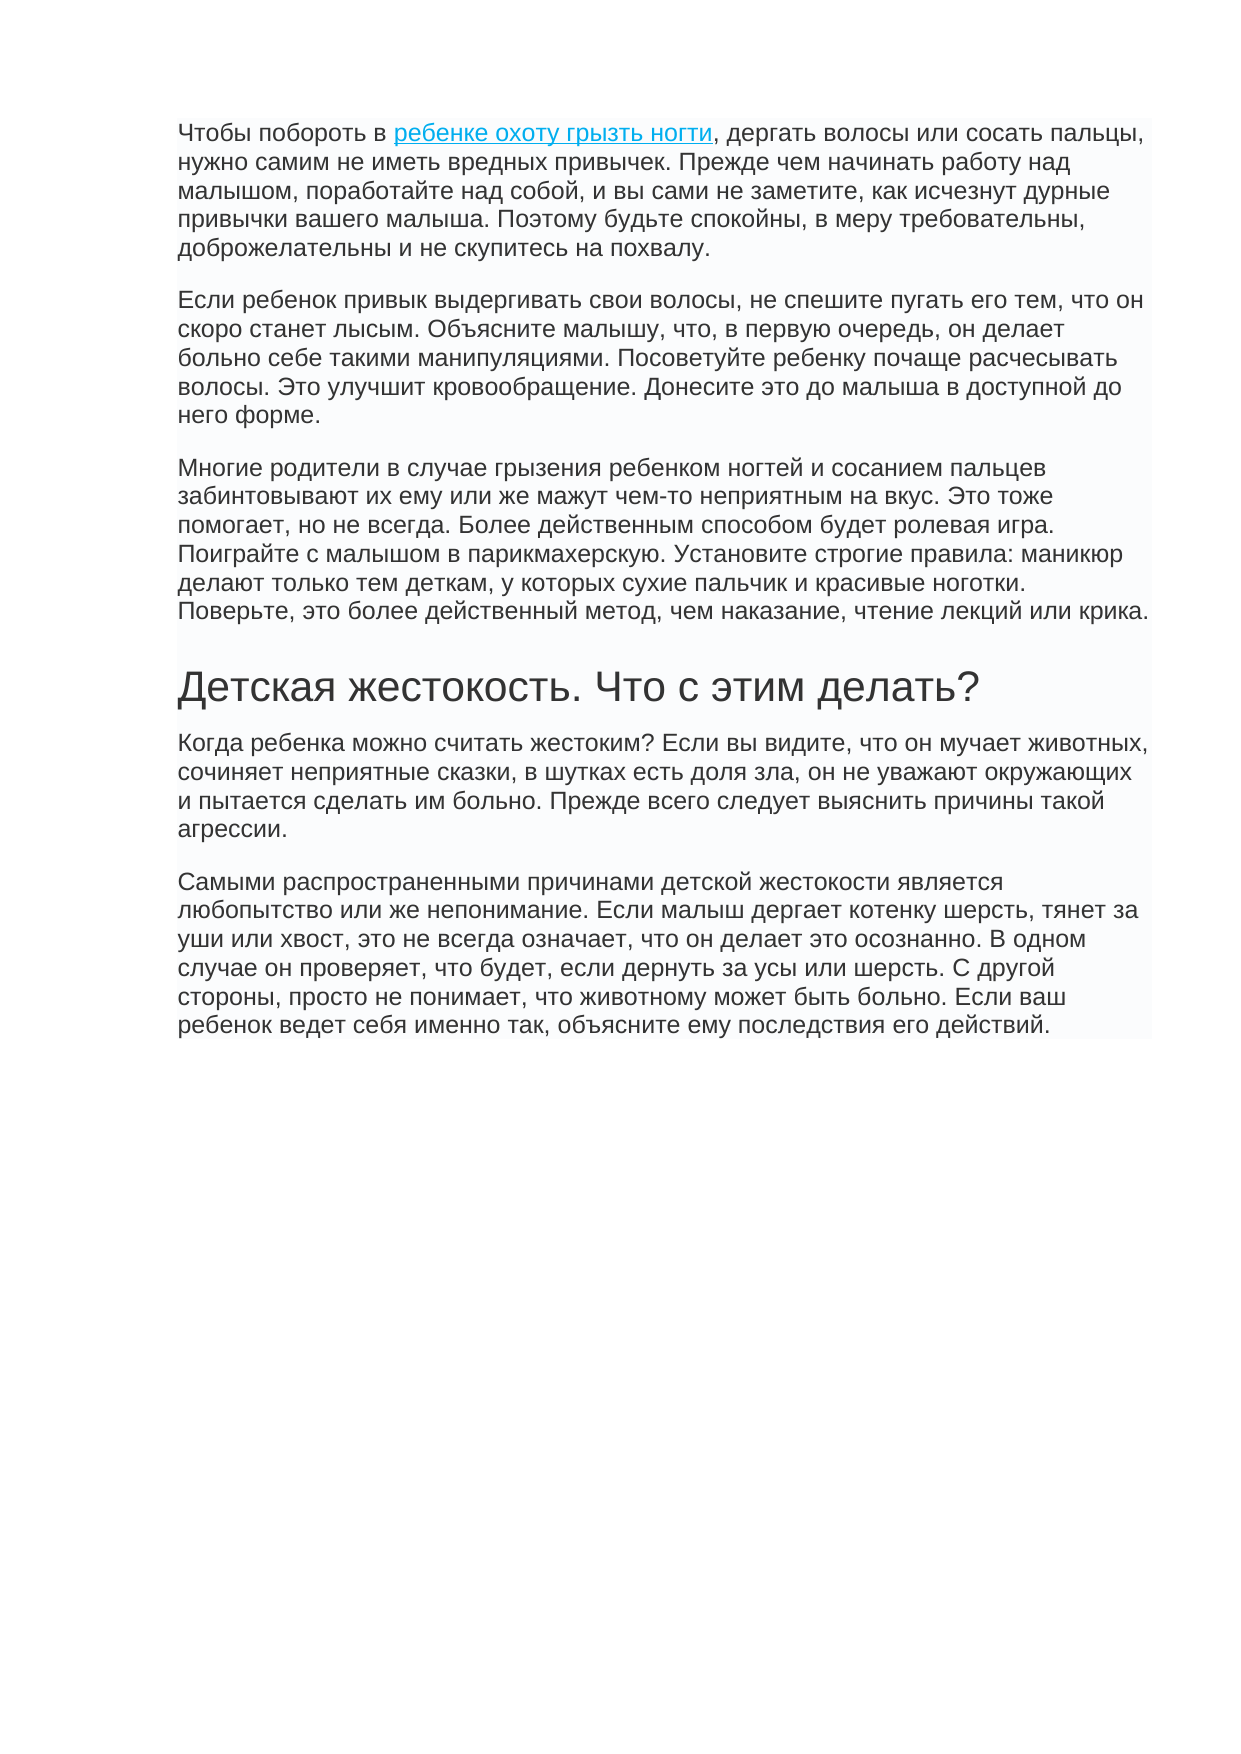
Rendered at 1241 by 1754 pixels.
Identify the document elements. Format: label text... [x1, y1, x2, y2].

text Многие родители в случае грызения ребенком ногтей и сосанием пальцев забинтовывают их ему или же мажут чем-то неприятным на вкус. Это тоже помогает, но не всегда. Более действенным способом будет ролевая игра. Поиграйте с малышом в парикмахерскую. Установите строгие правила: маникюр делают только тем деткам, у которых сухие пальчик и красивые ноготки. Поверьте, это более действенный метод, чем наказание, чтение лекций или крика. [177, 452, 1152, 625]
text Детская жестокость. Что с этим делать? [177, 648, 1152, 711]
text Если ребенок привык выдергивать свои волосы, не спешите пугать его тем, что он скоро станет лысым. Объясните малышу, что, в первую очередь, он делает больно себе такими манипуляциями. Посоветуйте ребенку почаще расчесывать волосы. Это улучшит кровообращение. Донесите это до малыша в доступной до него форме. [177, 285, 1152, 429]
text Когда ребенка можно считать жестоким? Если вы видите, что он мучает животных, сочиняет неприятные сказки, в шутках есть доля зла, он не уважают окружающих и пытается сделать им больно. Прежде всего следует выяснить причины такой агрессии. [177, 728, 1152, 843]
text Чтобы побороть в ребенке охоту грызть ногти, дергать волосы или сосать пальцы, нужно самим не иметь вредных привычек. Прежде чем начинать работу над малышом, поработайте над собой, и вы сами не заметите, как исчезнут дурные привычки вашего малыша. Поэтому будьте спокойны, в меру требовательны, доброжелательны и не скупитесь на похвалу. [177, 118, 1152, 262]
text Самыми распространенными причинами детской жестокости является любопытство или же непонимание. Если малыш дергает котенку шерсть, тянет за уши или хвост, это не всегда означает, что он делает это осознанно. В одном случае он проверяет, что будет, если дернуть за усы или шерсть. С другой стороны, просто не понимает, что животному может быть больно. Если ваш ребенок ведет себя именно так, объясните ему последствия его действий. [177, 867, 1152, 1039]
